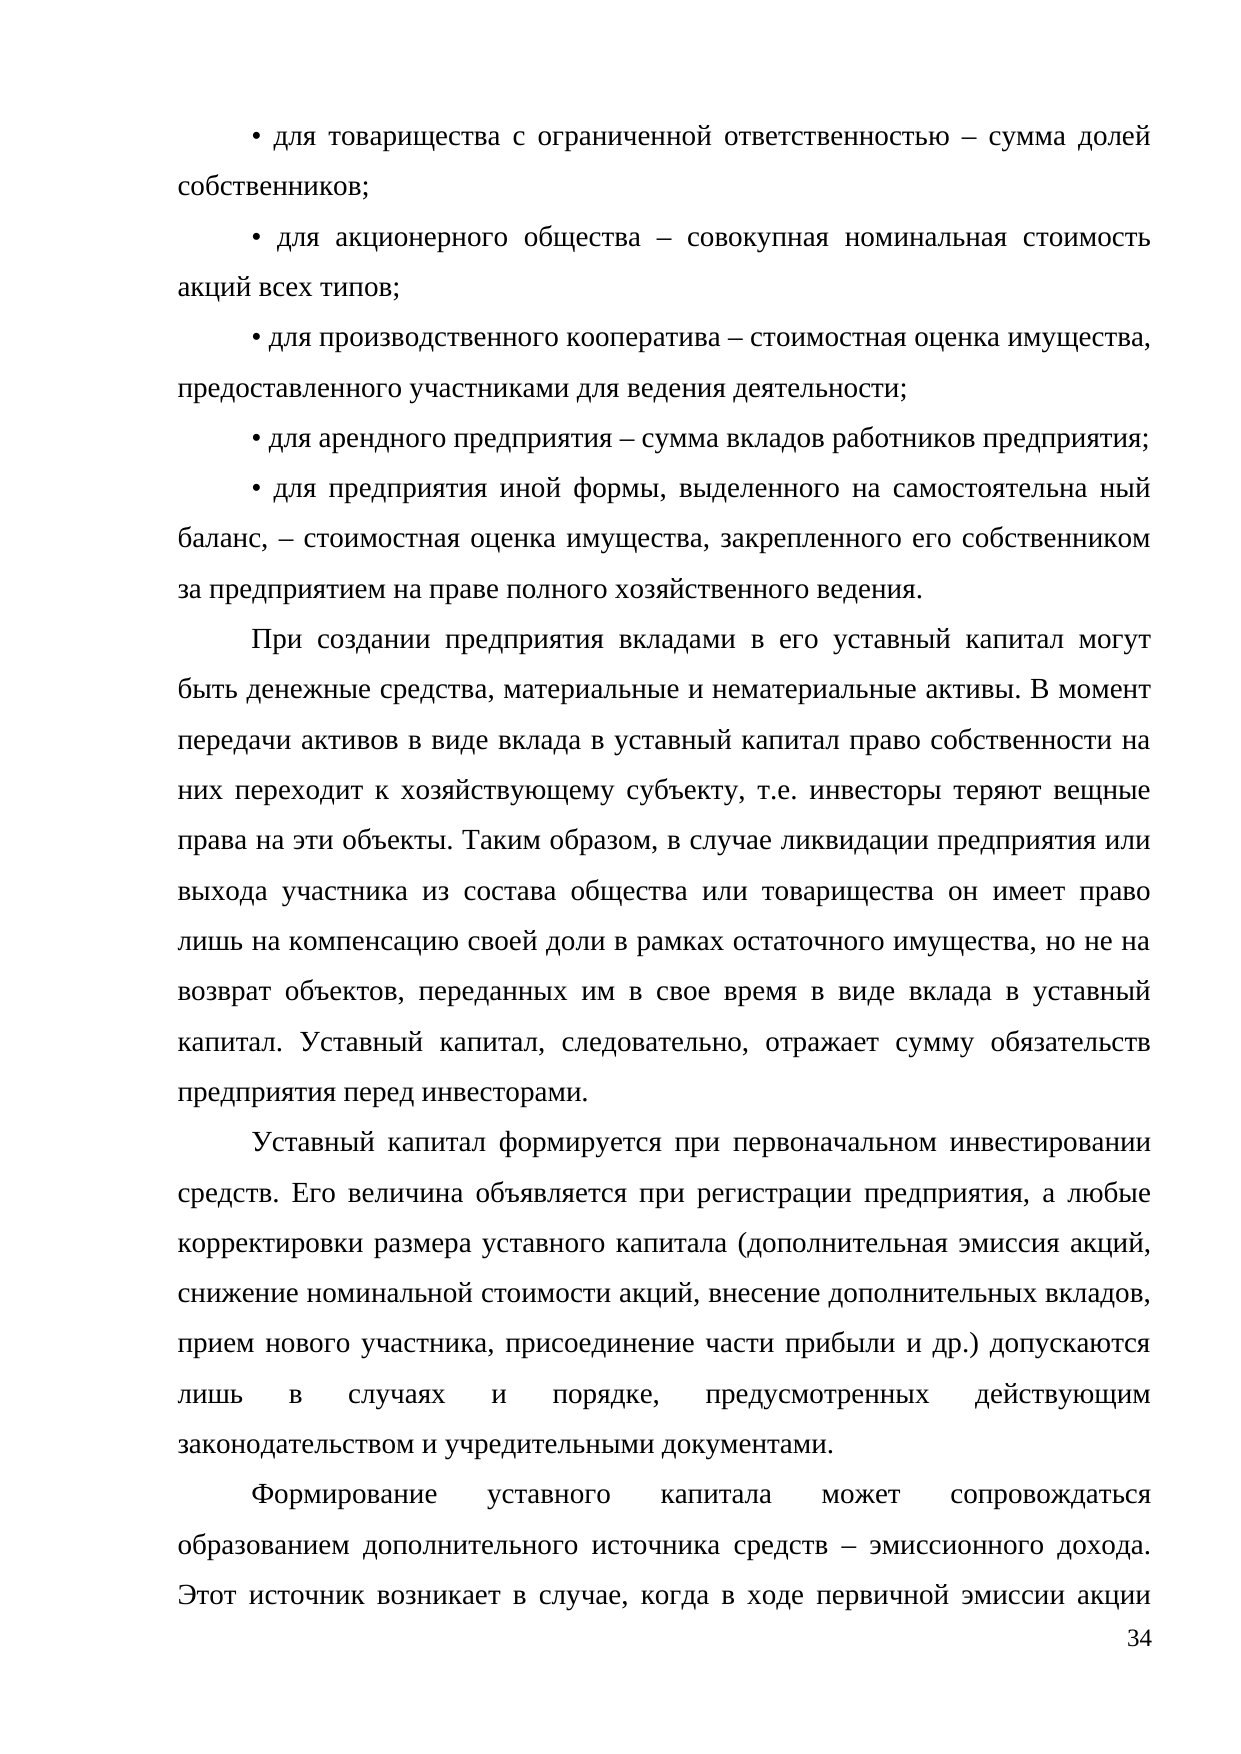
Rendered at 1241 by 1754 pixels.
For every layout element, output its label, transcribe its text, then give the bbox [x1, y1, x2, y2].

text • для товарищества с ограниченной ответственностью – сумма долей собственников; [177, 118, 1152, 202]
text При создании предприятия вкладами в его уставный капитал могут быть денежные средства, материальные и нематериальные активы. В момент передачи активов в виде вклада в уставный капитал право собственности на них переходит к хозяйствующему субъекту, т.е. инвесторы теряют вещные права на эти объекты. Таким образом, в случае ликвидации предприятия или выхода участника из состава общества или товарищества он имеет право лишь на компенсацию своей доли в рамках остаточного имущества, но не на возврат объектов, переданных им в свое время в виде вклада в уставный капитал. Уставный капитал, следовательно, отражает сумму обязательств предприятия перед инвесторами. [177, 621, 1152, 1108]
text • для арендного предприятия – сумма вкладов работников предприятия; [177, 420, 1152, 453]
text • для производственного кооператива – стоимостная оценка имущества, предоставленного участниками для ведения деятельности; [177, 319, 1152, 403]
text • для предприятия иной формы, выделенного на самостоятельна ный баланс, – стоимостная оценка имущества, закрепленного его собственником за предприятием на праве полного хозяйственного ведения. [177, 470, 1152, 604]
text • для акционерного общества – совокупная номинальная стоимость акций всех типов; [177, 219, 1152, 303]
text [177, 1477, 1152, 1611]
text Уставный капитал формируется при первоначальном инвестировании средств. Его величина объявляется при регистрации предприятия, а любые корректировки размера уставного капитала (дополнительная эмиссия акций, снижение номинальной стоимости акций, внесение дополнительных вкладов, прием нового участника, присоединение части прибыли и др.) допускаются лишь в случаях и порядке, предусмотренных действующим законодательством и учредительными документами. [177, 1124, 1152, 1460]
